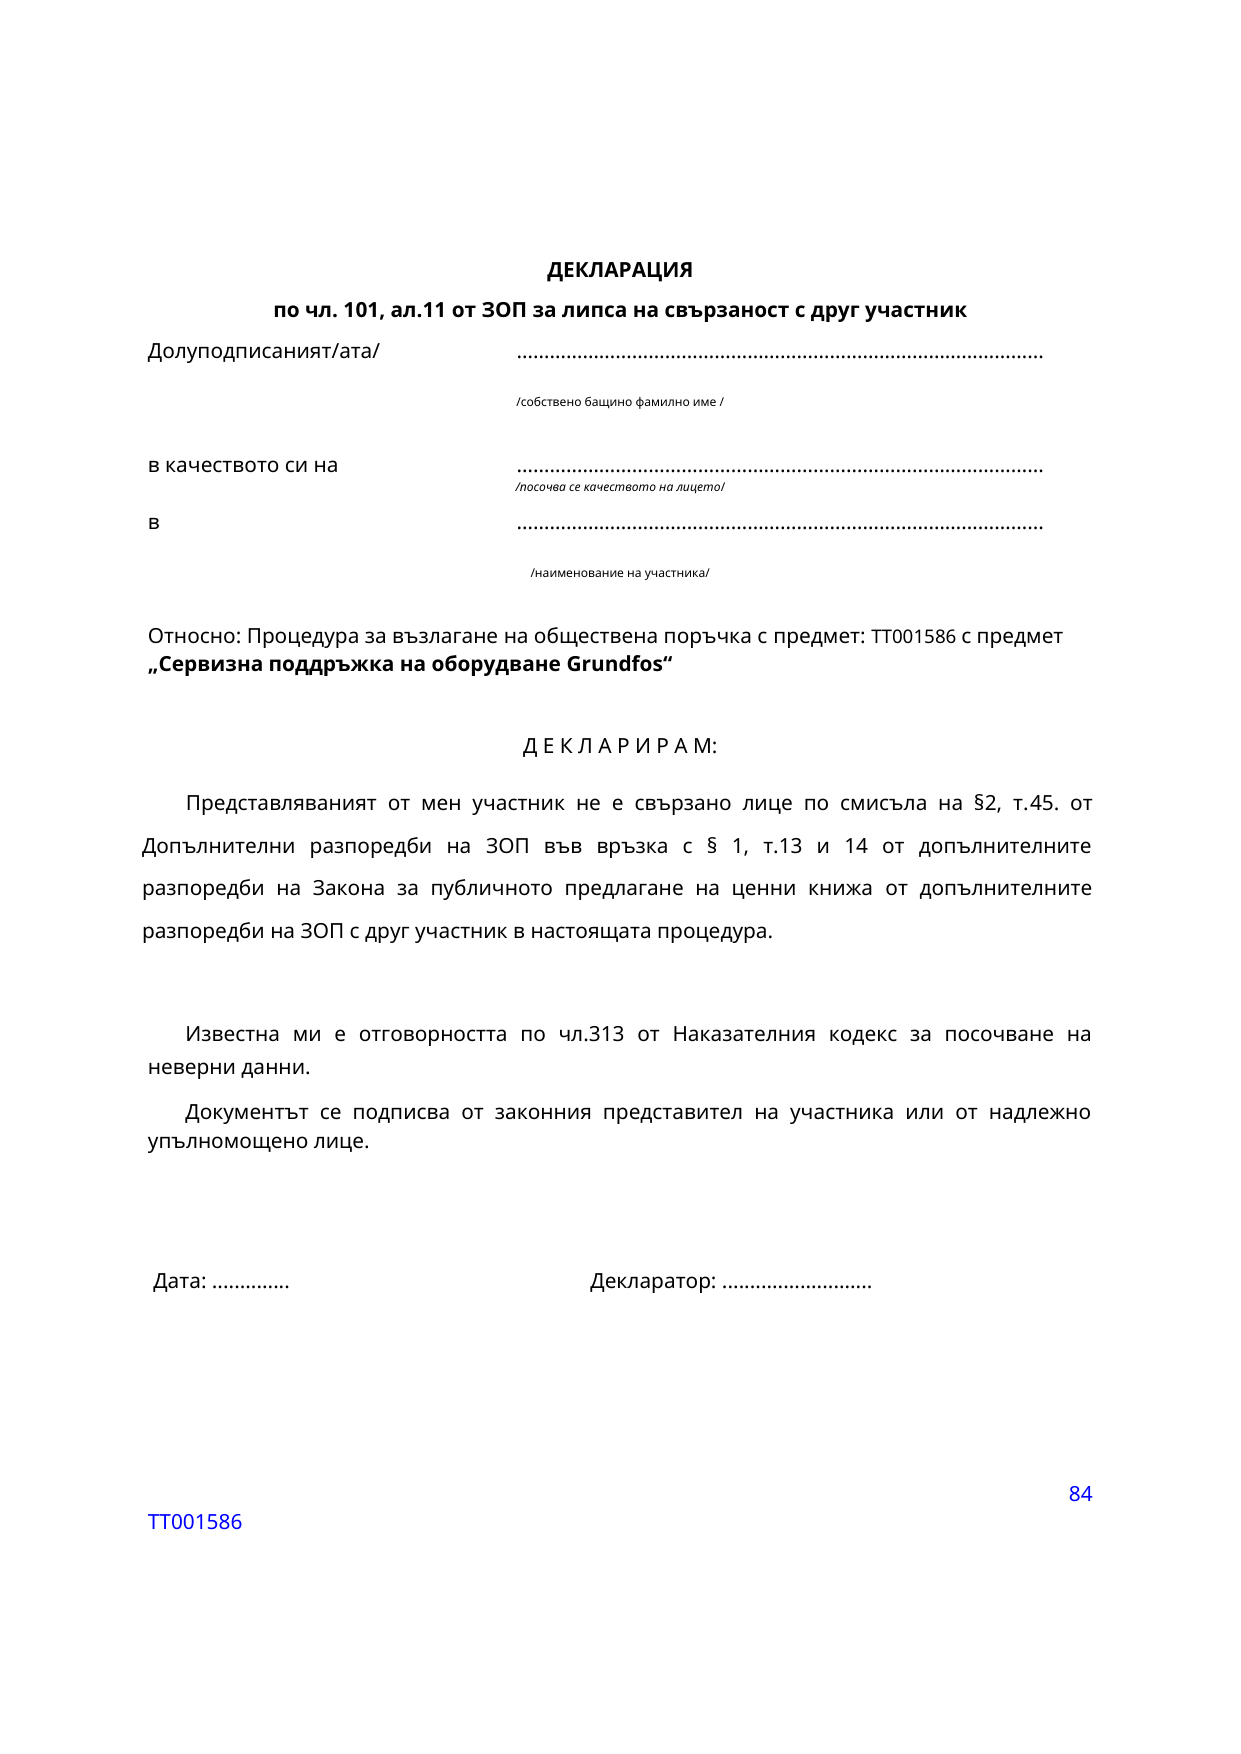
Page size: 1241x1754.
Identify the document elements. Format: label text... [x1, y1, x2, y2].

text Относно: Процедура за възлагане на обществена поръчка с предмет: ТТ001586 с предмет „Сервизна поддръжка на оборудване Grundfos“ [148, 621, 1092, 678]
text /посочва се качеството на лицето/ [148, 479, 1092, 507]
text /собствено бащино фамилно име / [148, 393, 1092, 422]
text в …………………………………………………………………………………... [148, 507, 1092, 564]
text Долуподписаният/ата/ …………………………………………………………………………………... [148, 337, 1092, 393]
text Документът се подписва от законния представител на участника или от надлежно упълномощено лице. [148, 1097, 1092, 1154]
text ДЕКЛАРАЦИЯ [142, 255, 1092, 283]
text в качеството си на …………………………………………………………………………………... [148, 450, 1092, 479]
text /наименование на участника/ [148, 564, 1092, 592]
text Представляваният от мен участник не е свързано лице по смисъла на §2, т.45. от Допълнителни разпоредби на ЗОП във връзка с § 1, т.13 и 14 от допълнителните разпоредби на Закона за публичното предлагане на ценни книжа от допълнителните разпоредби на ЗОП с друг участник в настоящата процедура. [142, 788, 1092, 944]
text Д Е К Л А Р И Р А М: [148, 731, 1092, 760]
text Известна ми е отговорността по чл.313 от Наказателния кодекс за посочване на неверни данни. [148, 1019, 1092, 1081]
text по чл. 101, ал.11 от ЗОП за липса на свързаност с друг участник [142, 296, 1092, 324]
text Дата: .............. Декларатор: ........................... [148, 1267, 1092, 1295]
